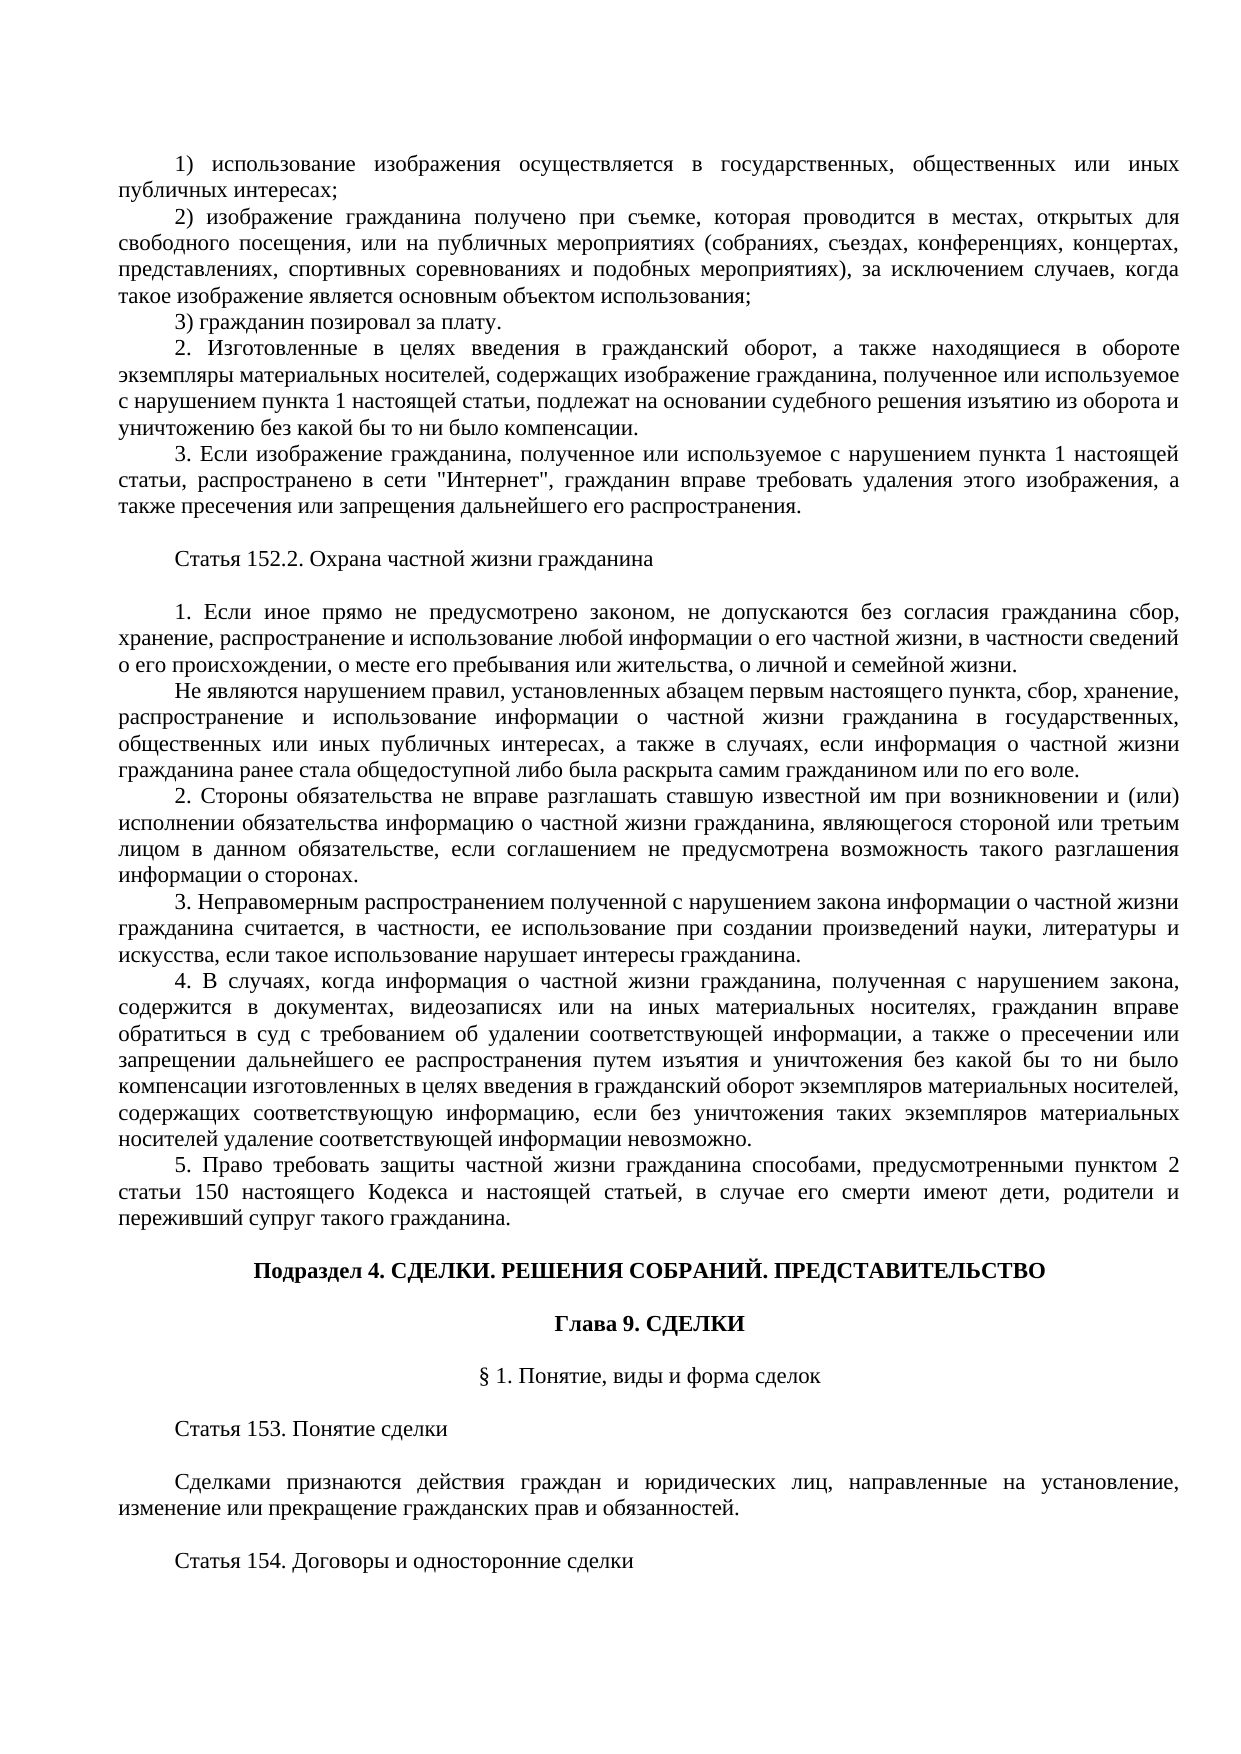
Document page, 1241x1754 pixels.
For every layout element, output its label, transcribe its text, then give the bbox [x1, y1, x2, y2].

text 4. В случаях, когда информация о частной жизни гражданина, полученная с нарушением закона, содержится в документах, видеозаписях или на иных материальных носителях, гражданин вправе обратиться в суд с требованием об удалении соответствующей информации, а также о пресечении или запрещении дальнейшего ее распространения путем изъятия и уничтожения без какой бы то ни было компенсации изготовленных в целях введения в гражданский оборот экземпляров материальных носителей, содержащих соответствующую информацию, если без уничтожения таких экземпляров материальных носителей удаление соответствующей информации невозможно. [118, 967, 1181, 1151]
text Не являются нарушением правил, установленных абзацем первым настоящего пункта, сбор, хранение, распространение и использование информации о частной жизни гражданина в государственных, общественных или иных публичных интересах, а также в случаях, если информация о частной жизни гражданина ранее стала общедоступной либо была раскрыта самим гражданином или по его воле. [118, 677, 1181, 782]
text Статья 152.2. Охрана частной жизни гражданина [118, 545, 1181, 572]
title Подраздел 4. СДЕЛКИ. РЕШЕНИЯ СОБРАНИЙ. ПРЕДСТАВИТЕЛЬСТВО [118, 1257, 1181, 1283]
text Статья 153. Понятие сделки [118, 1415, 1181, 1441]
text § 1. Понятие, виды и форма сделок [118, 1362, 1181, 1389]
text 3. Неправомерным распространением полученной с нарушением закона информации о частной жизни гражданина считается, в частности, ее использование при создании произведений науки, литературы и искусства, если такое использование нарушает интересы гражданина. [118, 888, 1181, 967]
text 1. Если иное прямо не предусмотрено законом, не допускаются без согласия гражданина сбор, хранение, распространение и использование любой информации о его частной жизни, в частности сведений о его происхождении, о месте его пребывания или жительства, о личной и семейной жизни. [118, 598, 1181, 677]
text 2. Стороны обязательства не вправе разглашать ставшую известной им при возникновении и (или) исполнении обязательства информацию о частной жизни гражданина, являющегося стороной или третьим лицом в данном обязательстве, если соглашением не предусмотрена возможность такого разглашения информации о сторонах. [118, 782, 1181, 888]
text Сделками признаются действия граждан и юридических лиц, направленные на установление, изменение или прекращение гражданских прав и обязанностей. [118, 1468, 1181, 1520]
text 3. Если изображение гражданина, полученное или используемое с нарушением пункта 1 настоящей статьи, распространено в сети "Интернет", гражданин вправе требовать удаления этого изображения, а также пресечения или запрещения дальнейшего его распространения. [118, 440, 1181, 519]
text 5. Право требовать защиты частной жизни гражданина способами, предусмотренными пунктом 2 статьи 150 настоящего Кодекса и настоящей статьей, в случае его смерти имеют дети, родители и переживший супруг такого гражданина. [118, 1151, 1181, 1231]
title Глава 9. СДЕЛКИ [118, 1309, 1181, 1336]
text Статья 154. Договоры и односторонние сделки [118, 1547, 1181, 1573]
text 2) изображение гражданина получено при съемке, которая проводится в местах, открытых для свободного посещения, или на публичных мероприятиях (собраниях, съездах, конференциях, концертах, представлениях, спортивных соревнованиях и подобных мероприятиях), за исключением случаев, когда такое изображение является основным объектом использования; [118, 203, 1181, 308]
text 2. Изготовленные в целях введения в гражданский оборот, а также находящиеся в обороте экземпляры материальных носителей, содержащих изображение гражданина, полученное или используемое с нарушением пункта 1 настоящей статьи, подлежат на основании судебного решения изъятию из оборота и уничтожению без какой бы то ни было компенсации. [118, 334, 1181, 440]
text 3) гражданин позировал за плату. [118, 308, 1181, 334]
text 1) использование изображения осуществляется в государственных, общественных или иных публичных интересах; [118, 150, 1181, 203]
